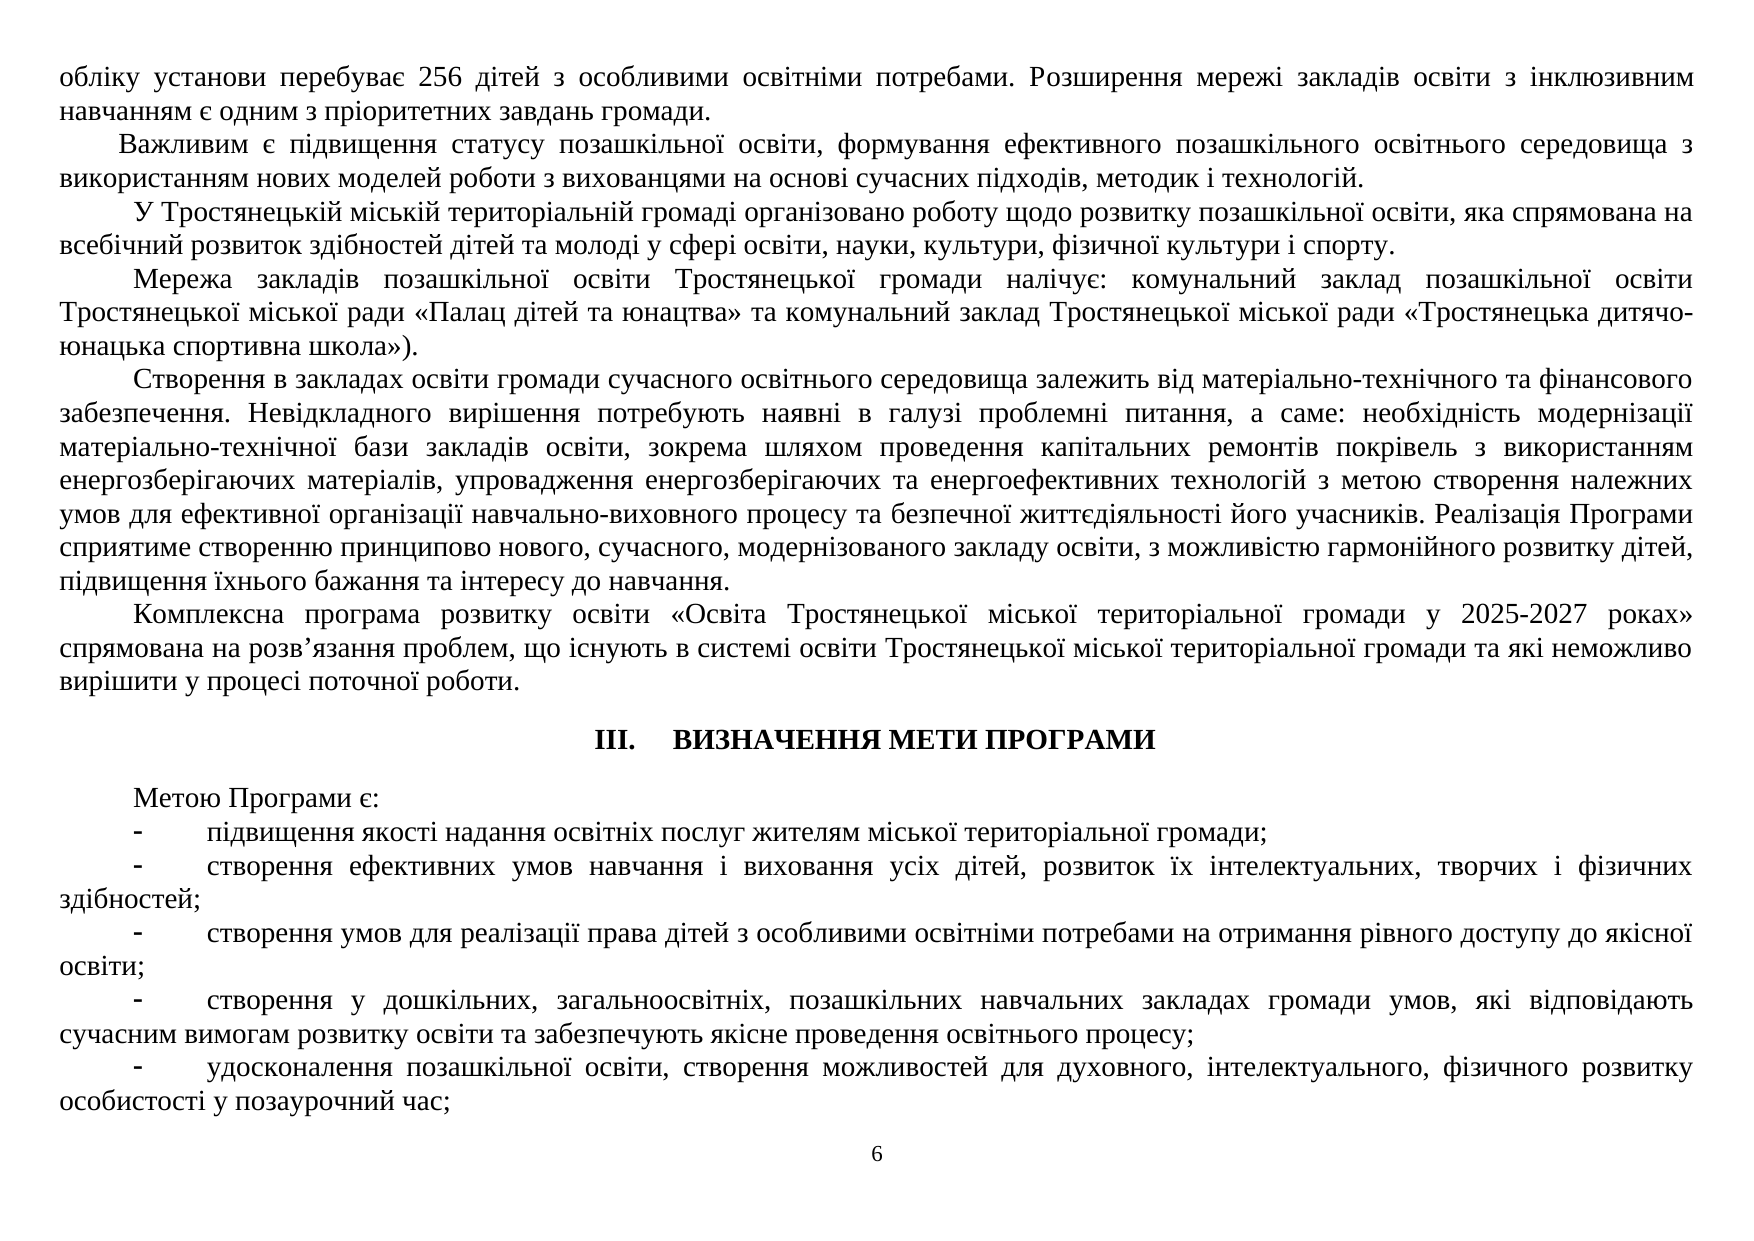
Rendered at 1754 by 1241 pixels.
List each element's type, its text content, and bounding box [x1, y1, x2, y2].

text Мережа закладів позашкільної освіти Тростянецької громади налічує: комунальний заклад позашкільної освіти Тростянецької міської ради «Палац дітей та юнацтва» та комунальний заклад Тростянецької міської ради «Тростянецька дитячо-юнацька спортивна школа»). [59, 261, 1695, 362]
text Метою Програми є: [59, 781, 1695, 814]
text У Тростянецькій міській територіальній громаді організовано роботу щодо розвитку позашкільної освіти, яка спрямована на всебічний розвиток здібностей дітей та молоді у сфері освіти, науки, культури, фізичної культури і спорту. [59, 194, 1695, 261]
list створення у дошкільних, загальноосвітніх, позашкільних навчальних закладах громади умов, які відповідають сучасним вимогам розвитку освіти та забезпечують якісне проведення освітнього процесу; [59, 982, 1695, 1049]
list підвищення якості надання освітніх послуг жителям міської територіальної громади; [59, 814, 1695, 848]
text Комплексна програма розвитку освіти «Освіта Тростянецької міської територіальної громади у 2025-2027 роках» спрямована на розв’язання проблем, що існують в системі освіти Тростянецької міської територіальної громади та які неможливо вирішити у процесі поточної роботи. [59, 596, 1695, 697]
text Важливим є підвищення статусу позашкільної освіти, формування ефективного позашкільного освітнього середовища з використанням нових моделей роботи з вихованцями на основі сучасних підходів, методик і технологій. [59, 126, 1695, 193]
list ВИЗНАЧЕННЯ МЕТИ ПРОГРАМИ [96, 722, 1695, 756]
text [59, 59, 1695, 126]
list створення умов для реалізації права дітей з особливими освітніми потребами на отримання рівного доступу до якісної освіти; [59, 915, 1695, 982]
list удосконалення позашкільної освіти, створення можливостей для духовного, інтелектуального, фізичного розвитку особистості у позаурочний час; [59, 1049, 1695, 1116]
list створення ефективних умов навчання і виховання усіх дітей, розвиток їх інтелектуальних, творчих і фізичних здібностей; [59, 848, 1695, 915]
text Створення в закладах освіти громади сучасного освітнього середовища залежить від матеріально-технічного та фінансового забезпечення. Невідкладного вирішення потребують наявні в галузі проблемні питання, а саме: необхідність модернізації матеріально-технічної бази закладів освіти, зокрема шляхом проведення капітальних ремонтів покрівель з використанням енергозберігаючих матеріалів, упровадження енергозберігаючих та енергоефективних технологій з метою створення належних умов для ефективної організації навчально-виховного процесу та безпечної життєдіяльності його учасників. Реалізація Програми сприятиме створенню принципово нового, сучасного, модернізованого закладу освіти, з можливістю гармонійного розвитку дітей, підвищення їхнього бажання та інтересу до навчання. [59, 362, 1695, 596]
